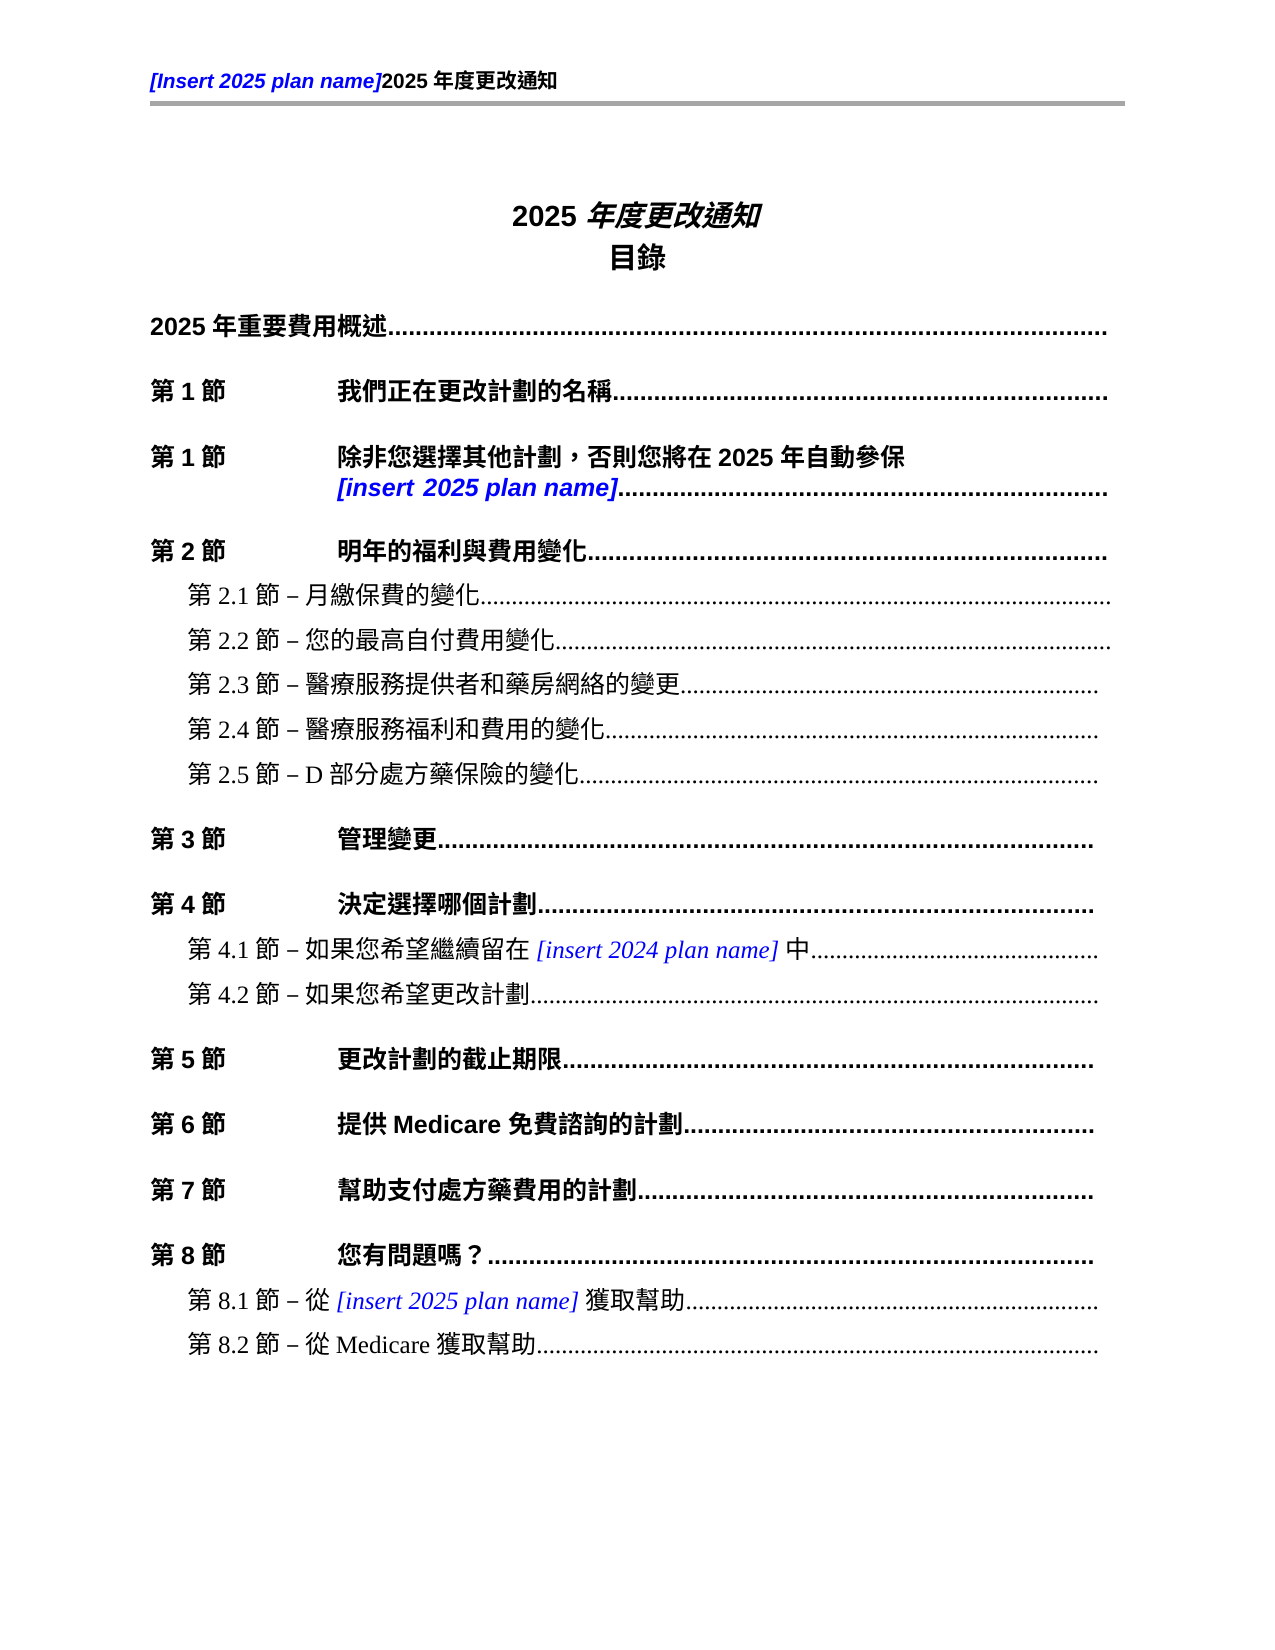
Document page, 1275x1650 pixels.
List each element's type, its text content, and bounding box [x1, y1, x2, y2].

text 第 4 節 決定選擇哪個計劃 21 [150, 885, 1050, 921]
text 第 2.4 節 – 醫療服務福利和費用的變化 11 [187, 709, 1088, 746]
text 第 1 節 除非您選擇其他計劃，否則您將在 2025 年自動參保 [insert 2025 plan name] 8 [150, 437, 1050, 502]
text 第 1 節 我們正在更改計劃的名稱 8 [150, 372, 1050, 408]
text 第 5 節 更改計劃的截止期限 22 [150, 1039, 1050, 1076]
text 第 2.1 節 – 月繳保費的變化 9 [187, 576, 1088, 612]
text 第 7 節 幫助支付處方藥費用的計劃 23 [150, 1170, 1050, 1207]
text 第 2.5 節 – D 部分處方藥保險的變化 13 [187, 754, 1088, 790]
text 第 4.1 節 – 如果您希望繼續留在 [insert 2024 plan name] 中 21 [187, 929, 1088, 966]
text 第 3 節 管理變更 20 [150, 819, 1050, 856]
text 第 2 節 明年的福利與費用變化 9 [150, 531, 1050, 567]
text 2025 年重要費用概述 5 [150, 306, 1050, 342]
text 第 8.2 節 – 從 Medicare 獲取幫助 25 [187, 1325, 1088, 1361]
text 第 2.3 節 – 醫療服務提供者和藥房網絡的變更 11 [187, 665, 1088, 701]
text 第 8 節 您有問題嗎？ 24 [150, 1236, 1050, 1272]
text 第 4.2 節 – 如果您希望更改計劃 21 [187, 974, 1088, 1010]
text 2025 年度更改通知 目錄 [150, 192, 1125, 277]
text 第 2.2 節 – 您的最高自付費用變化 9 [187, 620, 1088, 657]
text 第 8.1 節 – 從 [insert 2025 plan name] 獲取幫助 24 [187, 1280, 1088, 1317]
text 第 6 節 提供 Medicare 免費諮詢的計劃 23 [150, 1105, 1050, 1141]
